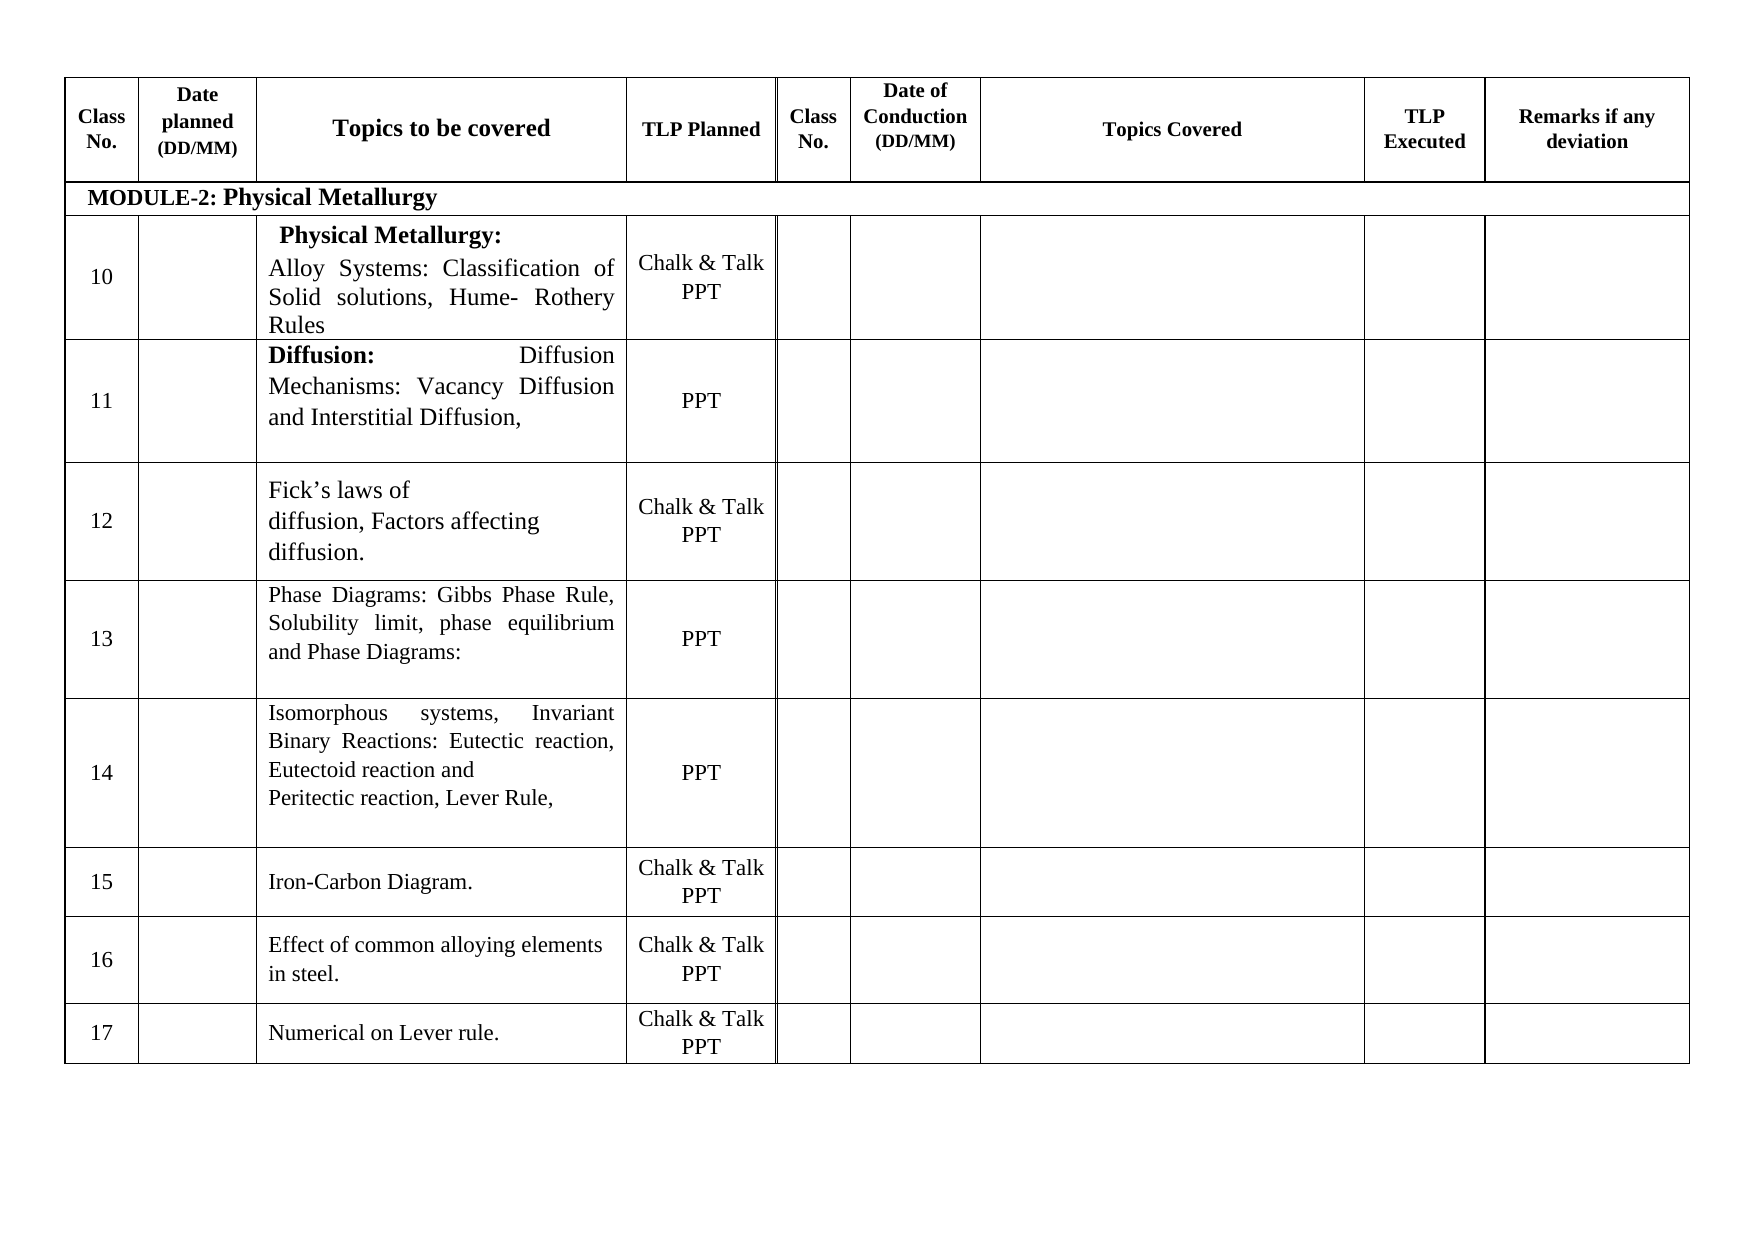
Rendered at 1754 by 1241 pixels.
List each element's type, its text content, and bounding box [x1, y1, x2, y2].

table_cell [981, 216, 1364, 339]
table_header Class No. [778, 78, 850, 181]
table_cell [1365, 917, 1484, 1002]
table_cell [139, 848, 256, 916]
table_cell [1486, 581, 1689, 698]
table_cell [981, 463, 1364, 580]
table_cell [851, 581, 980, 698]
table_cell 12 [66, 463, 138, 580]
table_cell [981, 581, 1364, 698]
table_cell 17 [66, 1004, 138, 1063]
table_cell Fick’s laws of diffusion, Factors affecting diffusion. [257, 463, 626, 580]
table_cell [1365, 340, 1484, 462]
table_cell [1365, 699, 1484, 847]
table_cell [778, 581, 850, 698]
table_cell [851, 216, 980, 339]
table_cell [139, 1004, 256, 1063]
table_cell [139, 581, 256, 698]
table_cell [981, 699, 1364, 847]
table_cell [1365, 848, 1484, 916]
table_cell Chalk & Talk PPT [627, 917, 775, 1002]
table_cell Chalk & Talk PPT [627, 1004, 775, 1063]
table_cell [1486, 463, 1689, 580]
table_cell [778, 699, 850, 847]
table_cell [851, 917, 980, 1002]
table_cell Iron-Carbon Diagram. [257, 848, 626, 916]
table_cell [1365, 216, 1484, 339]
table_cell [778, 340, 850, 462]
table_cell [778, 216, 850, 339]
table_cell [139, 216, 256, 339]
table_header TLP Executed [1365, 78, 1484, 181]
table_cell PPT [627, 699, 775, 847]
table_cell 16 [66, 917, 138, 1002]
table_cell [851, 699, 980, 847]
table_header Topics to be covered [257, 78, 626, 181]
table_cell [981, 340, 1364, 462]
table_cell [1365, 463, 1484, 580]
table_cell [1486, 917, 1689, 1002]
table_cell [851, 340, 980, 462]
table_cell [1486, 1004, 1689, 1063]
table_cell [778, 463, 850, 580]
table_cell Isomorphous systems, Invariant Binary Reactions: Eutectic reaction, Eutectoid reaction and Peritectic reaction, Lever Rule, [257, 699, 626, 847]
table_cell [1486, 699, 1689, 847]
table_cell PPT [627, 581, 775, 698]
table_cell [1365, 581, 1484, 698]
table_cell [981, 848, 1364, 916]
table_cell [778, 1004, 850, 1063]
table_cell Physical Metallurgy: Alloy Systems: Classification of Solid solutions, Hume- Rothery Rules [257, 216, 626, 339]
table_cell [851, 1004, 980, 1063]
table_cell [1486, 848, 1689, 916]
table_cell Effect of common alloying elements in steel. [257, 917, 626, 1002]
table_cell Phase Diagrams: Gibbs Phase Rule, Solubility limit, phase equilibrium and Phase Diagrams: [257, 581, 626, 698]
table_cell Chalk & Talk PPT [627, 463, 775, 580]
table_cell PPT [627, 340, 775, 462]
table_cell 14 [66, 699, 138, 847]
table_header Topics Covered [981, 78, 1364, 181]
table_cell [851, 463, 980, 580]
table_cell 11 [66, 340, 138, 462]
table_cell [851, 848, 980, 916]
table_header Date of Conduction (DD/MM) [851, 78, 980, 181]
table_header Date planned (DD/MM) [139, 78, 256, 181]
table_cell 10 [66, 216, 138, 339]
table_cell MODULE-2: Physical Metallurgy [66, 183, 1689, 215]
table_cell [139, 699, 256, 847]
table_cell Chalk & Talk PPT [627, 216, 775, 339]
table_header TLP Planned [627, 78, 775, 181]
table_cell 15 [66, 848, 138, 916]
table_cell [981, 917, 1364, 1002]
table_cell Diffusion: Diffusion Mechanisms: Vacancy Diffusion and Interstitial Diffusion, [257, 340, 626, 462]
table_cell [1365, 1004, 1484, 1063]
table_cell Chalk & Talk PPT [627, 848, 775, 916]
table_header Remarks if any deviation [1486, 78, 1689, 181]
table_cell [139, 340, 256, 462]
table_cell [1486, 216, 1689, 339]
table_header Class No. [66, 78, 138, 181]
table_cell 13 [66, 581, 138, 698]
table_cell [139, 463, 256, 580]
table_cell [1486, 340, 1689, 462]
table_cell Numerical on Lever rule. [257, 1004, 626, 1063]
table_cell [778, 848, 850, 916]
table_cell [981, 1004, 1364, 1063]
table_cell [778, 917, 850, 1002]
table_cell [139, 917, 256, 1002]
